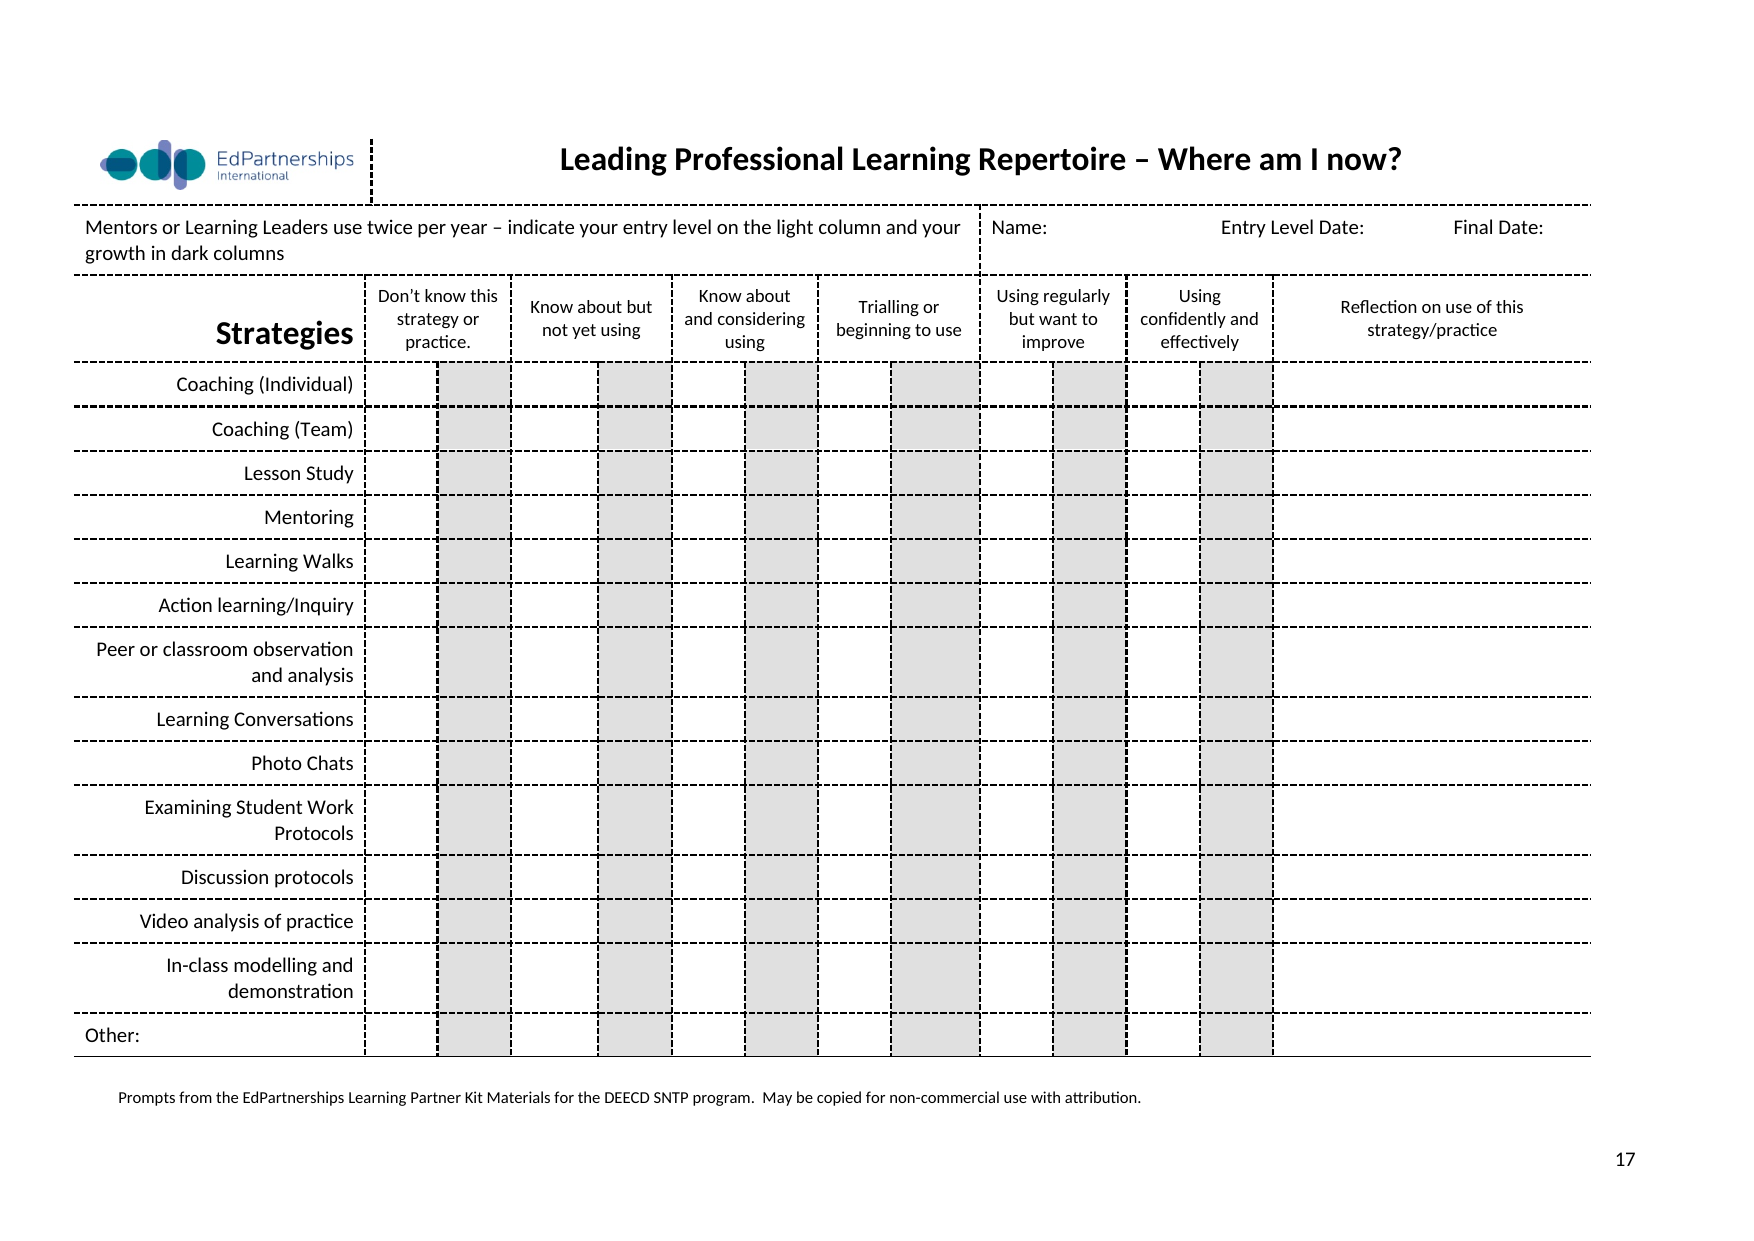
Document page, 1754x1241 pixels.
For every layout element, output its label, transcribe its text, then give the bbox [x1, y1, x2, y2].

table_cell [1126, 942, 1199, 1012]
table_cell [1200, 784, 1273, 854]
table_cell [745, 784, 818, 854]
table_cell [598, 898, 672, 942]
table_cell [980, 538, 1053, 582]
table_cell [598, 854, 672, 898]
table_cell [365, 538, 437, 582]
table_cell Using regularly but want to improve [980, 274, 1126, 361]
table_cell [672, 854, 745, 898]
table_cell [818, 450, 891, 494]
table_cell [980, 942, 1053, 1012]
table_cell [1053, 854, 1126, 898]
table_cell [980, 854, 1053, 898]
table_cell [598, 405, 672, 449]
table_cell [745, 450, 818, 494]
table_cell Peer or classroom observation and analysis [74, 626, 365, 696]
table_cell [672, 898, 745, 942]
table_cell [1053, 740, 1126, 784]
table_cell [365, 450, 437, 494]
table_header [74, 139, 371, 204]
table_cell [438, 494, 511, 538]
table_cell [672, 740, 745, 784]
table_cell [1053, 696, 1126, 740]
table_cell [1126, 450, 1199, 494]
table_cell [1200, 854, 1273, 898]
table_cell Don’t know this strategy or practice. [365, 274, 511, 361]
table_cell [672, 582, 745, 626]
table_cell [1200, 898, 1273, 942]
table_cell [598, 942, 672, 1012]
table_cell [818, 740, 891, 784]
table_cell [745, 898, 818, 942]
table_cell [598, 696, 672, 740]
table_cell [1126, 626, 1199, 696]
table_cell [511, 1012, 598, 1056]
table_cell [1053, 1012, 1126, 1056]
table_cell [1200, 626, 1273, 696]
table_cell [980, 1012, 1053, 1056]
table_cell [1126, 898, 1199, 942]
table_cell [980, 450, 1053, 494]
table_cell [438, 361, 511, 405]
table_cell [365, 696, 437, 740]
table_cell Other: [74, 1012, 365, 1056]
table_cell [1053, 898, 1126, 942]
table_cell [1200, 405, 1273, 449]
table_cell [818, 942, 891, 1012]
table_cell [1273, 784, 1591, 854]
table_cell [438, 626, 511, 696]
table_cell [1200, 740, 1273, 784]
table_cell [438, 942, 511, 1012]
table_cell [672, 405, 745, 449]
table_cell [1273, 361, 1591, 405]
table_cell [745, 942, 818, 1012]
table_cell Know about and considering using [672, 274, 818, 361]
table_cell [818, 538, 891, 582]
table_cell [1126, 784, 1199, 854]
table_cell Photo Chats [74, 740, 365, 784]
table_cell [980, 494, 1053, 538]
table_cell [1126, 538, 1199, 582]
table_cell [980, 582, 1053, 626]
table_cell [745, 538, 818, 582]
table_cell [438, 1012, 511, 1056]
table_cell [745, 494, 818, 538]
table_cell [980, 361, 1053, 405]
table_cell [745, 740, 818, 784]
table_cell [365, 942, 437, 1012]
table_cell [891, 361, 980, 405]
table_cell [511, 494, 598, 538]
table_cell [672, 942, 745, 1012]
table_cell [745, 361, 818, 405]
table_cell [1126, 1012, 1199, 1056]
table_cell [1200, 696, 1273, 740]
table_cell [365, 1012, 437, 1056]
table_cell [438, 538, 511, 582]
table_cell [1273, 450, 1591, 494]
table_cell [891, 696, 980, 740]
table_cell [365, 898, 437, 942]
table_cell [365, 494, 437, 538]
table_cell [818, 626, 891, 696]
table_cell [1053, 582, 1126, 626]
table_cell Lesson Study [74, 450, 365, 494]
table_cell [818, 696, 891, 740]
table_cell [598, 361, 672, 405]
table_cell [1053, 626, 1126, 696]
table_cell [598, 740, 672, 784]
table_cell [598, 494, 672, 538]
table_cell [511, 696, 598, 740]
table_cell [818, 405, 891, 449]
table_cell [438, 582, 511, 626]
table_cell [891, 538, 980, 582]
table_cell Learning Conversations [74, 696, 365, 740]
table_cell [1273, 405, 1591, 449]
table_cell [891, 450, 980, 494]
table_cell [438, 740, 511, 784]
table_cell [672, 626, 745, 696]
table_cell [1126, 696, 1199, 740]
table_cell [745, 696, 818, 740]
table_cell [1126, 361, 1199, 405]
table_cell [818, 784, 891, 854]
table_cell [980, 405, 1053, 449]
table_cell [438, 898, 511, 942]
table_cell [1126, 582, 1199, 626]
table_cell In-class modelling and demonstration [74, 942, 365, 1012]
table_cell Name: Entry Level Date: Final Date: [980, 204, 1591, 274]
table_cell [438, 696, 511, 740]
table_cell Mentors or Learning Leaders use twice per year – indicate your entry level on the light column and your growth in dark columns [74, 204, 980, 274]
table_cell [598, 450, 672, 494]
table_cell [980, 898, 1053, 942]
table_cell Coaching (Individual) [74, 361, 365, 405]
table_cell [365, 626, 437, 696]
table_cell [745, 405, 818, 449]
table_cell Examining Student Work Protocols [74, 784, 365, 854]
table_cell [1200, 582, 1273, 626]
table_cell [672, 784, 745, 854]
table_cell [511, 854, 598, 898]
table_cell [980, 740, 1053, 784]
table_cell [818, 494, 891, 538]
table_cell [980, 784, 1053, 854]
table_cell [672, 1012, 745, 1056]
table_cell [1273, 538, 1591, 582]
table_cell [891, 854, 980, 898]
table_cell [818, 854, 891, 898]
table_cell Discussion protocols [74, 854, 365, 898]
table_cell Action learning/Inquiry [74, 582, 365, 626]
table_cell [672, 696, 745, 740]
table_cell Coaching (Team) [74, 405, 365, 449]
table_cell Learning Walks [74, 538, 365, 582]
table_cell [745, 626, 818, 696]
table_cell [1273, 898, 1591, 942]
table_cell [980, 696, 1053, 740]
table_cell [891, 1012, 980, 1056]
table_cell [891, 405, 980, 449]
table_cell [365, 405, 437, 449]
table_cell [1126, 405, 1199, 449]
picture [100, 140, 354, 190]
table_cell [1273, 582, 1591, 626]
table_cell [1126, 854, 1199, 898]
table_cell [511, 405, 598, 449]
table_cell [1200, 1012, 1273, 1056]
text Prompts from the EdPartnerships Learning Partner Kit Materials for the DEECD SNTP program. May be copied for non-commercial use with attribution. [118, 1087, 1598, 1108]
table_cell [1126, 494, 1199, 538]
table_header Leading Professional Learning Repertoire – Where am I now? [371, 139, 1591, 204]
table_cell [365, 854, 437, 898]
table_cell [511, 740, 598, 784]
table_cell [438, 854, 511, 898]
table_cell [598, 784, 672, 854]
table_cell [598, 538, 672, 582]
table_cell [891, 898, 980, 942]
table_cell [1053, 450, 1126, 494]
table_cell [745, 582, 818, 626]
table_cell [365, 582, 437, 626]
table_cell [365, 361, 437, 405]
table_cell [672, 494, 745, 538]
table_cell [1200, 361, 1273, 405]
table_cell [1053, 538, 1126, 582]
table_cell [1273, 942, 1591, 1012]
table_cell [365, 740, 437, 784]
table_cell [818, 582, 891, 626]
table_cell [438, 450, 511, 494]
table_cell [1053, 494, 1126, 538]
table_cell [1200, 494, 1273, 538]
table_cell [511, 898, 598, 942]
table_cell [1273, 854, 1591, 898]
table_cell [745, 1012, 818, 1056]
table_cell [1200, 942, 1273, 1012]
table_cell [598, 1012, 672, 1056]
table_cell [672, 450, 745, 494]
table_cell [438, 784, 511, 854]
table_cell [511, 450, 598, 494]
table_cell [891, 784, 980, 854]
table_cell [511, 538, 598, 582]
table_cell [1273, 494, 1591, 538]
table_cell Know about but not yet using [511, 274, 672, 361]
table_cell [1200, 538, 1273, 582]
table_cell [1053, 405, 1126, 449]
table_cell [365, 784, 437, 854]
table_cell [1273, 696, 1591, 740]
table_cell [1053, 361, 1126, 405]
table_cell [891, 626, 980, 696]
table_cell [891, 582, 980, 626]
table_cell [511, 784, 598, 854]
table_cell Video analysis of practice [74, 898, 365, 942]
table_cell [1273, 1012, 1591, 1056]
table_cell [511, 582, 598, 626]
table_cell [1273, 626, 1591, 696]
table_cell Using confidently and effectively [1126, 274, 1273, 361]
table_cell [891, 494, 980, 538]
table_cell [818, 361, 891, 405]
table_cell [891, 942, 980, 1012]
table_cell Trialling or beginning to use [818, 274, 980, 361]
table_cell [672, 538, 745, 582]
table_cell [511, 942, 598, 1012]
table_cell [818, 1012, 891, 1056]
table_cell [1053, 784, 1126, 854]
table_cell [598, 582, 672, 626]
table_cell [891, 740, 980, 784]
table_cell [438, 405, 511, 449]
table_cell [511, 626, 598, 696]
table_cell Reflection on use of this strategy/practice [1273, 274, 1591, 361]
table_cell [980, 626, 1053, 696]
table_cell Strategies [74, 274, 365, 361]
table_cell [1273, 740, 1591, 784]
table_cell [818, 898, 891, 942]
table_cell [511, 361, 598, 405]
table_cell [1126, 740, 1199, 784]
table_cell [745, 854, 818, 898]
table_cell [1053, 942, 1126, 1012]
table_cell [598, 626, 672, 696]
table_cell Mentoring [74, 494, 365, 538]
table_cell [1200, 450, 1273, 494]
table_cell [672, 361, 745, 405]
